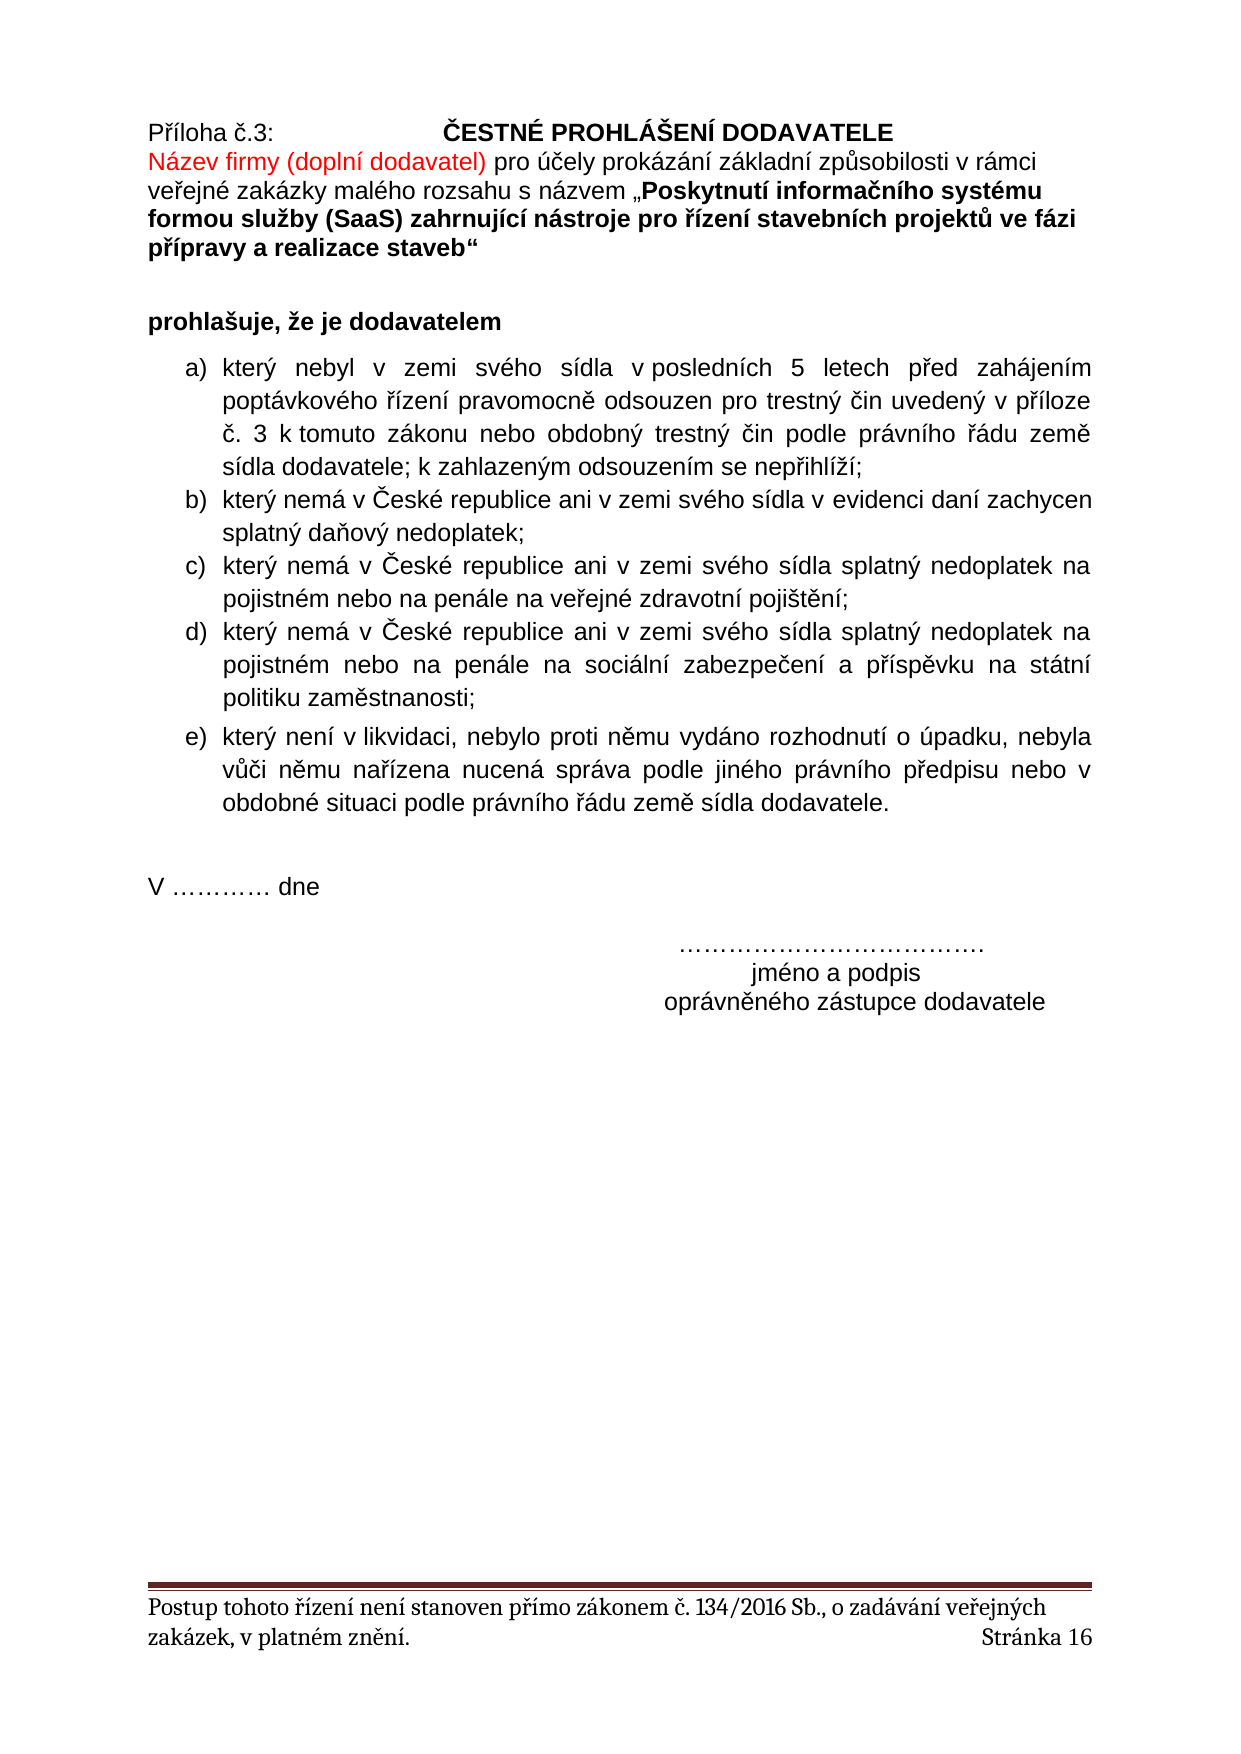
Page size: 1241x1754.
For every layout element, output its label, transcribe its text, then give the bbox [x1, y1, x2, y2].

text Název firmy (doplní dodavatel) pro účely prokázání základní způsobilosti v rámci veřejné zakázky malého rozsahu s názvem „Poskytnutí informačního systému formou služby (SaaS) zahrnující nástroje pro řízení stavebních projektů ve fázi přípravy a realizace staveb“ [148, 147, 1092, 262]
list který nemá v České republice ani v zemi svého sídla v evidenci daní zachycen splatný daňový nedoplatek; [185, 485, 1092, 547]
text V ………… dne [148, 871, 1092, 900]
list který nemá v České republice ani v zemi svého sídla splatný nedoplatek na pojistném nebo na penále na veřejné zdravotní pojištění; [185, 551, 1092, 613]
text ………………………………. [590, 929, 1092, 958]
text prohlašuje, že je dodavatelem [148, 307, 1092, 336]
list který nemá v České republice ani v zemi svého sídla splatný nedoplatek na pojistném nebo na penále na sociální zabezpečení a příspěvku na státní politiku zaměstnanosti; [185, 617, 1092, 712]
list který není v likvidaci, nebylo proti němu vydáno rozhodnutí o úpadku, nebyla vůči němu nařízena nucená správa podle jiného právního předpisu nebo v obdobné situaci podle právního řádu země sídla dodavatele. [185, 722, 1092, 817]
text oprávněného zástupce dodavatele [664, 986, 1092, 1015]
list který nebyl v zemi svého sídla v posledních 5 letech před zahájením poptávkového řízení pravomocně odsouzen pro trestný čin uvedený v příloze č. 3 k tomuto zákonu nebo obdobný trestný čin podle právního řádu země sídla dodavatele; k zahlazeným odsouzením se nepřihlíží; [185, 353, 1092, 481]
text jméno a podpis [148, 958, 1092, 986]
text Příloha č.3: ČESTNÉ PROHLÁŠENÍ DODAVATELE [148, 118, 1092, 147]
